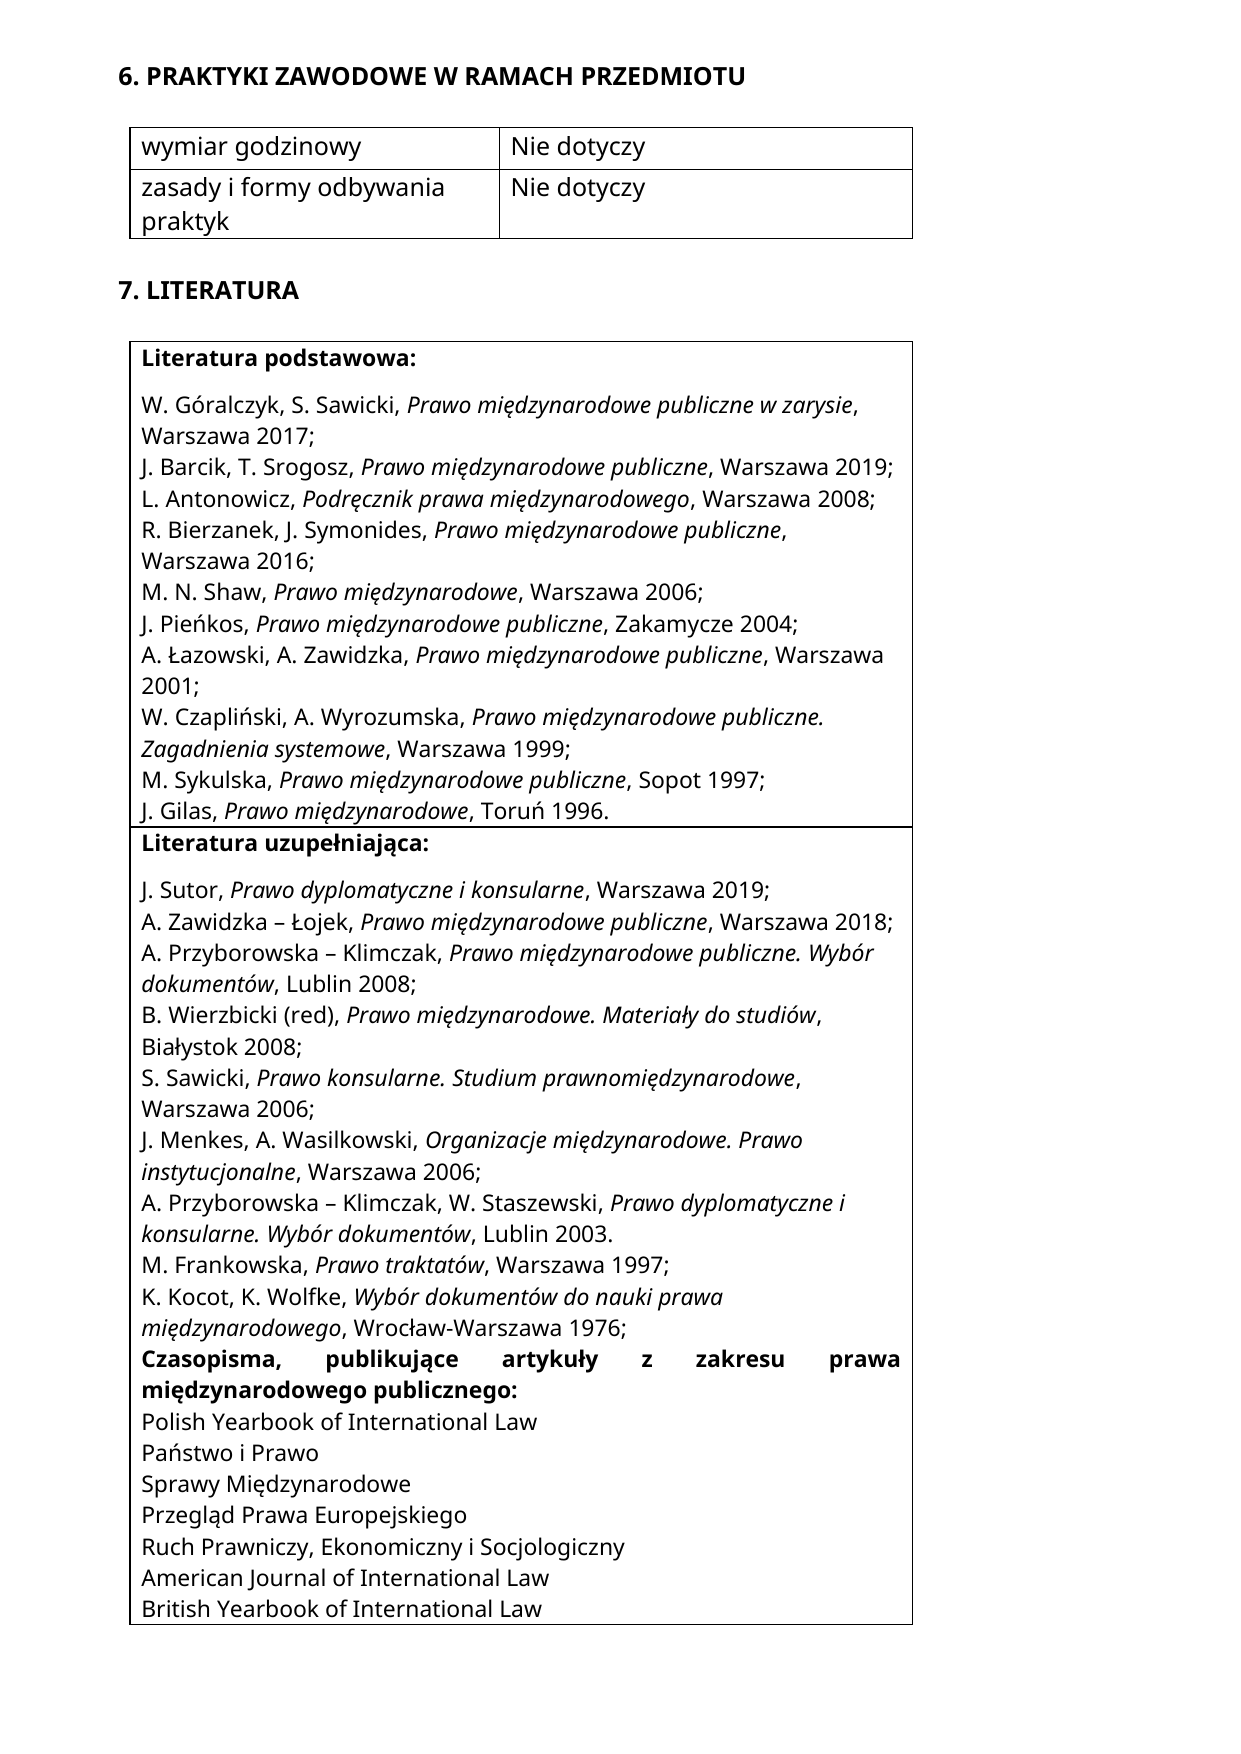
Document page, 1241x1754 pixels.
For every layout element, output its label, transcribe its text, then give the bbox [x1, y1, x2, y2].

text 6. PRAKTYKI ZAWODOWE W RAMACH PRZEDMIOTU [118, 59, 1122, 93]
table_header Nie dotyczy [500, 128, 912, 168]
table_cell zasady i formy odbywania praktyk [131, 170, 499, 238]
table_header wymiar godzinowy [131, 128, 499, 168]
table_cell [131, 828, 912, 1624]
text 7. LITERATURA [118, 273, 1122, 307]
table_cell Nie dotyczy [500, 170, 912, 238]
table_header Literatura podstawowa: W. Góralczyk, S. Sawicki, Prawo międzynarodowe publiczne w zarysie, Warszawa 2017; J. Barcik, T. Srogosz, Prawo międzynarodowe publiczne, Warszawa 2019; L. Antonowicz, Podręcznik prawa międzynarodowego, Warszawa 2008; R. Bierzanek, J. Symonides, Prawo międzynarodowe publiczne, Warszawa 2016; M. N. Shaw, Prawo międzynarodowe, Warszawa 2006; J. Pieńkos, Prawo międzynarodowe publiczne, Zakamycze 2004; A. Łazowski, A. Zawidzka, Prawo międzynarodowe publiczne, Warszawa 2001; W. Czapliński, A. Wyrozumska, Prawo międzynarodowe publiczne. Zagadnienia systemowe, Warszawa 1999; M. Sykulska, Prawo międzynarodowe publiczne, Sopot 1997; J. Gilas, Prawo międzynarodowe, Toruń 1996. [131, 342, 912, 826]
